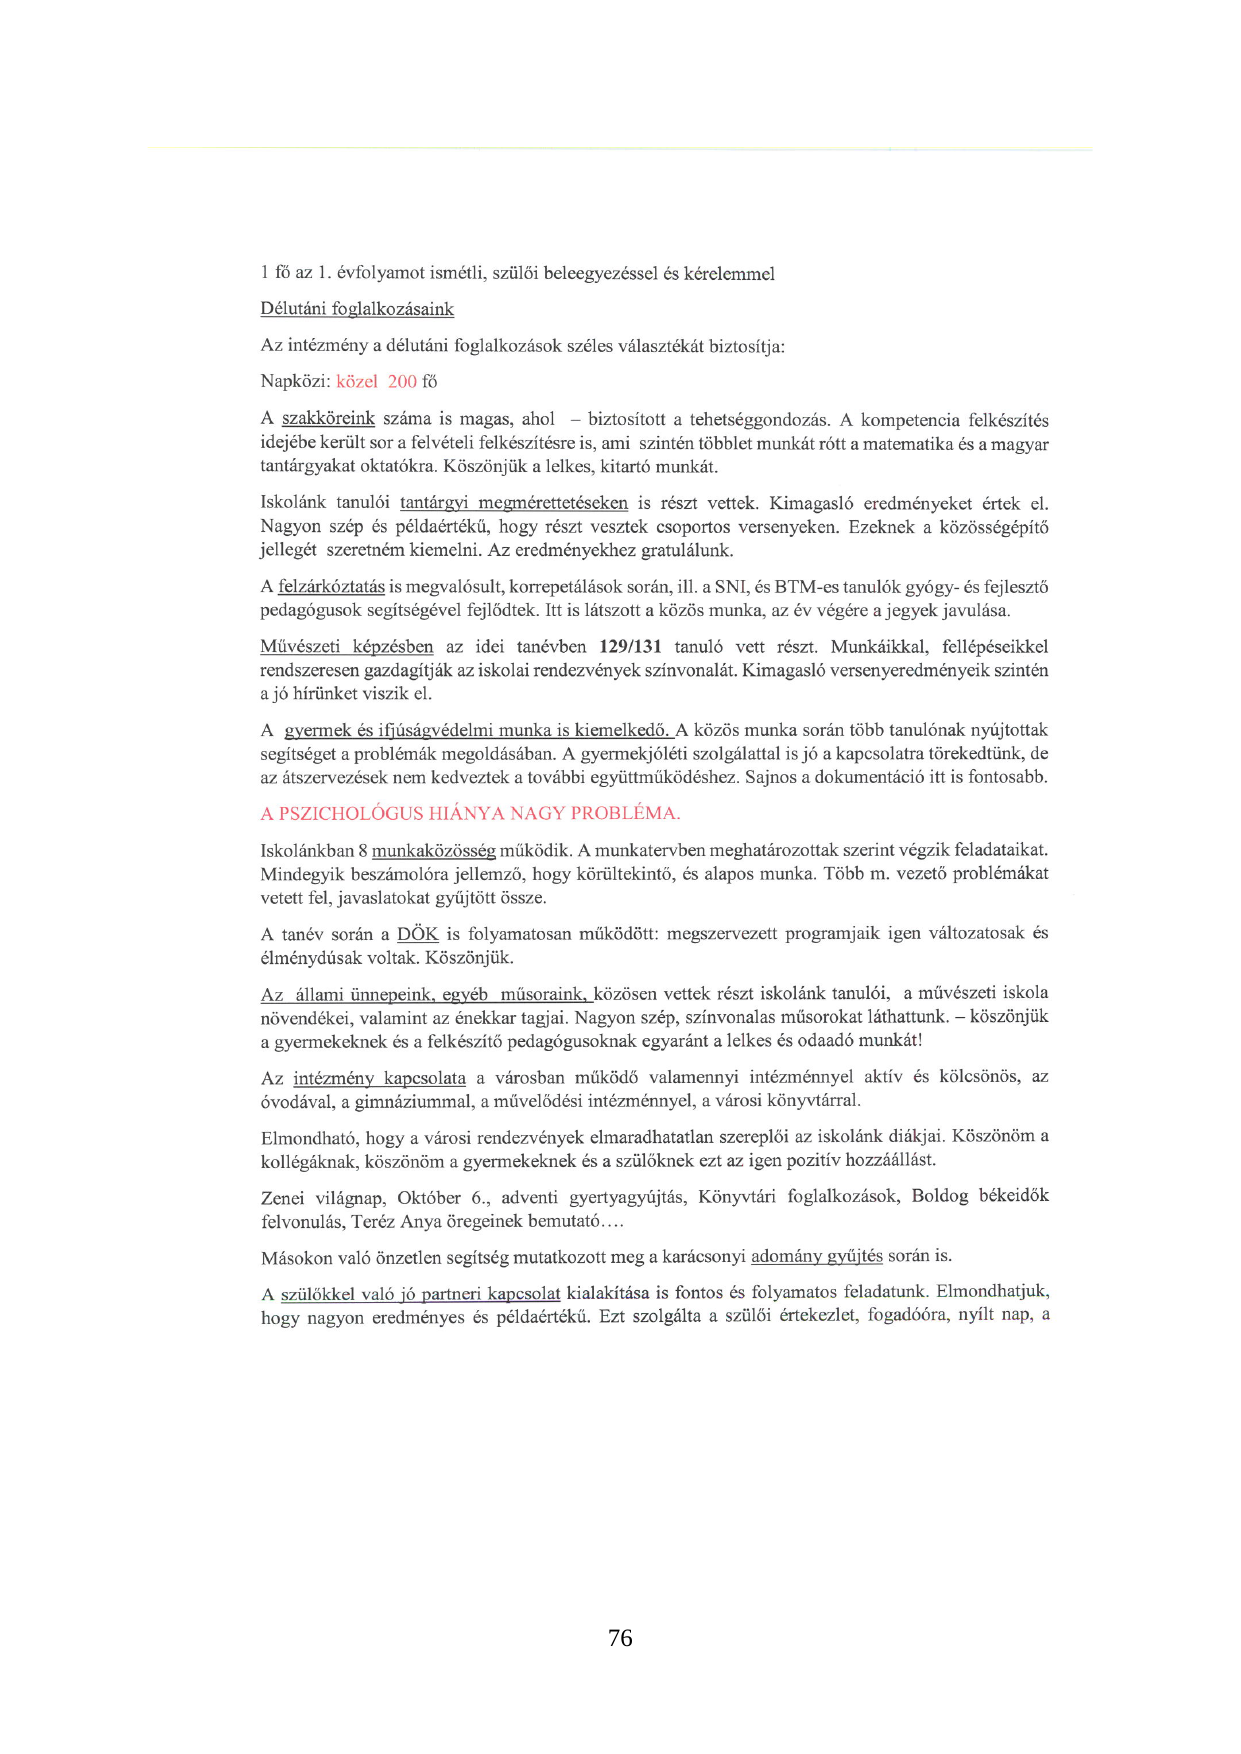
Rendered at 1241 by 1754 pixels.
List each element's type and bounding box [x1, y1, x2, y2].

picture [147, 147, 1093, 1469]
